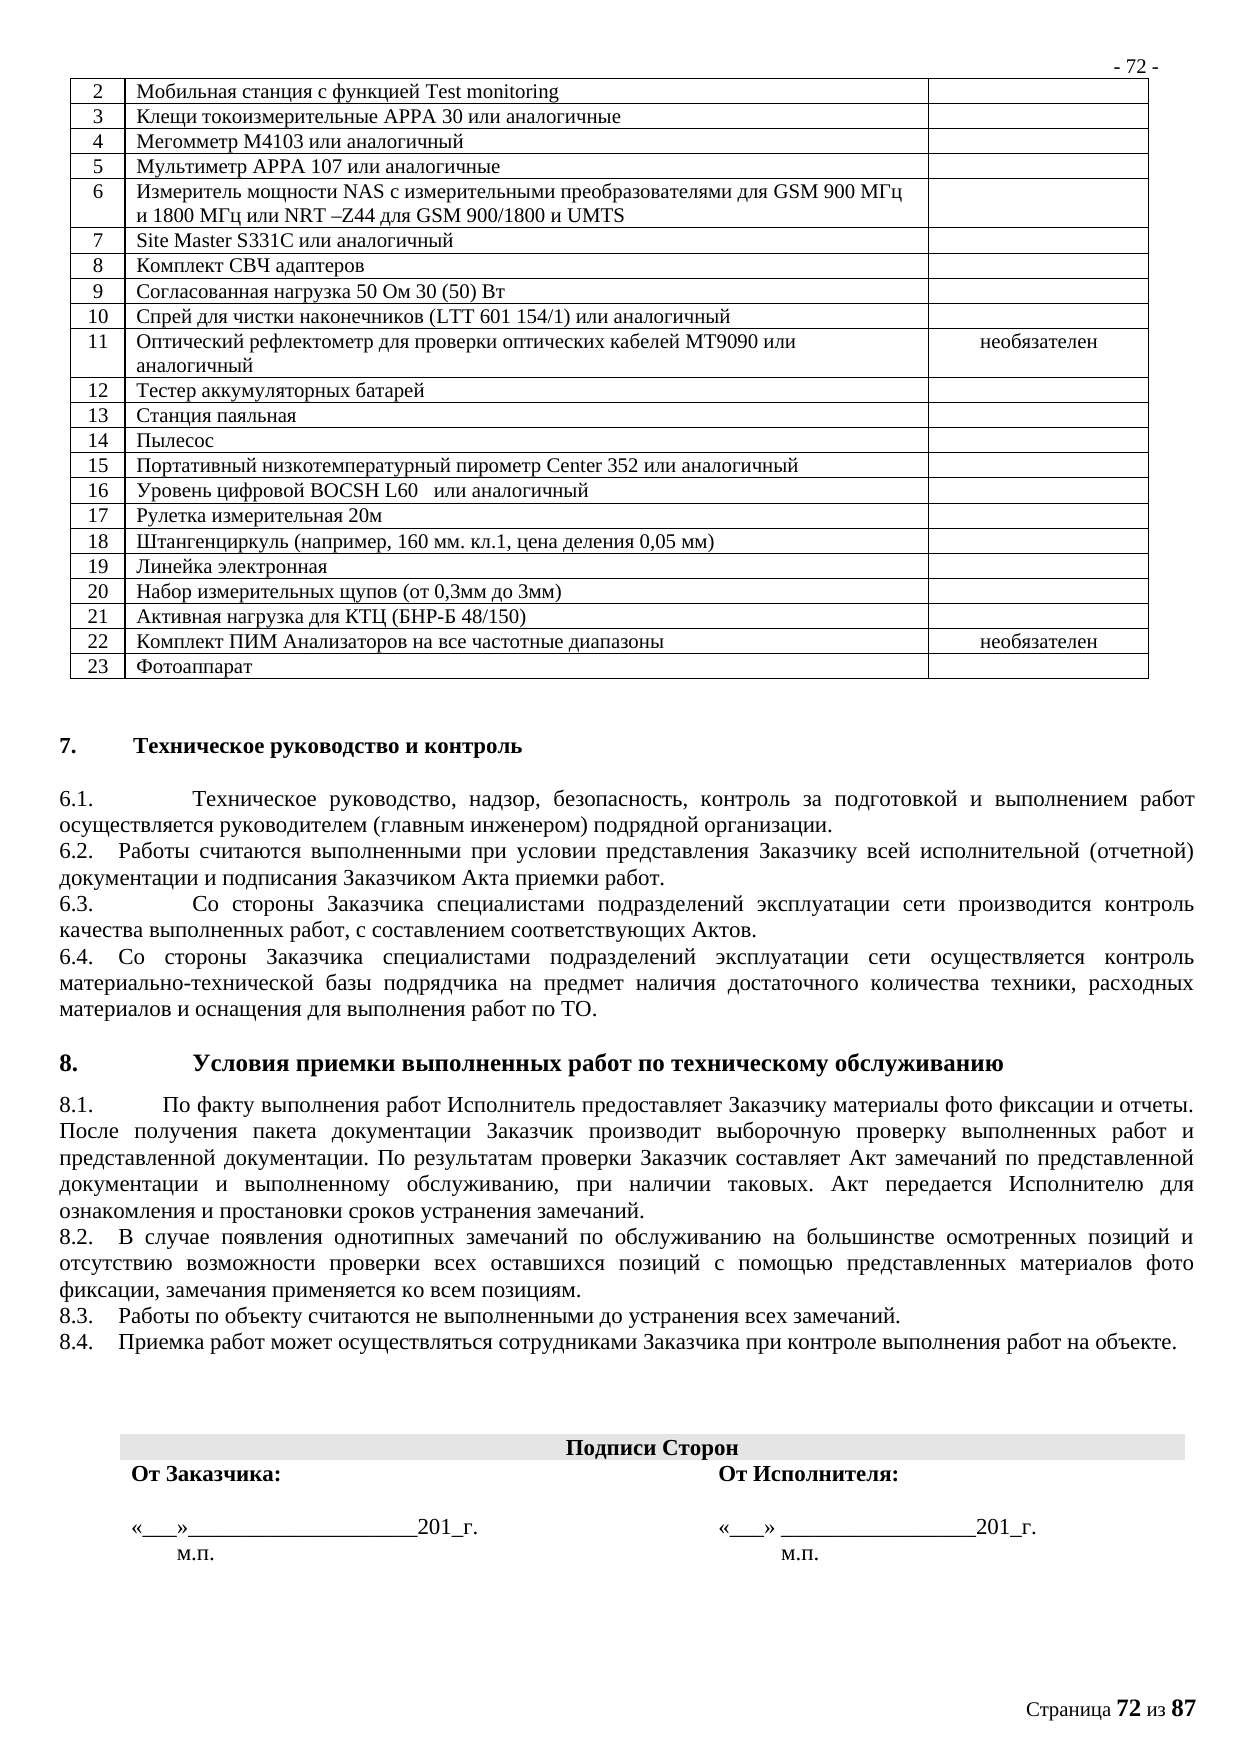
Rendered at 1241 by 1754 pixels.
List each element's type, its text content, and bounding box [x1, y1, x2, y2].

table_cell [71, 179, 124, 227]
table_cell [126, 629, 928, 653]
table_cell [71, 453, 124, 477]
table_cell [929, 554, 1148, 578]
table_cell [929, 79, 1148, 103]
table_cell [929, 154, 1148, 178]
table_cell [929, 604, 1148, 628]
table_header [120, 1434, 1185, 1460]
list Техническое руководство и контроль [59, 732, 1196, 758]
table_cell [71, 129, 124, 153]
text 6.2. Работы считаются выполненными при условии представления Заказчику всей исполнительной (отчетной) документации и подписания Заказчиком Акта приемки работ. [59, 837, 1196, 890]
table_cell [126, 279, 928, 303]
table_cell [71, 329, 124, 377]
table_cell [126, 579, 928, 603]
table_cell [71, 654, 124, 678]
text 6.4. Со стороны Заказчика специалистами подразделений эксплуатации сети осуществляется контроль материально-технической базы подрядчика на предмет наличия достаточного количества техники, расходных материалов и оснащения для выполнения работ по ТО. [59, 943, 1196, 1022]
text 8.1. По факту выполнения работ Исполнитель предоставляет Заказчику материалы фото фиксации и отчеты. После получения пакета документации Заказчик производит выборочную проверку выполненных работ и представленной документации. По результатам проверки Заказчик составляет Акт замечаний по представленной документации и выполненному обслуживанию, при наличии таковых. Акт передается Исполнителю для ознакомления и простановки сроков устранения замечаний. [59, 1091, 1196, 1223]
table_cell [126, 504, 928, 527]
text 8.3. Работы по объекту считаются не выполненными до устранения всех замечаний. [59, 1302, 1196, 1328]
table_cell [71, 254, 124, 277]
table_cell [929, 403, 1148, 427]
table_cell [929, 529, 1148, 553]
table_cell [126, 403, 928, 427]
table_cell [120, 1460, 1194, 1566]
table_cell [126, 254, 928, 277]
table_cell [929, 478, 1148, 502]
text 8. Условия приемки выполненных работ по техническому обслуживанию [59, 1048, 1196, 1077]
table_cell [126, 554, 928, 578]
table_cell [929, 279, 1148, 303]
text 8.4. Приемка работ может осуществляться сотрудниками Заказчика при контроле выполнения работ на объекте. [59, 1328, 1196, 1355]
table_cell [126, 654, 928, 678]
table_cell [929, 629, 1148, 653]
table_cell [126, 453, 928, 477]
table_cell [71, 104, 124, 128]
text 6.3. Со стороны Заказчика специалистами подразделений эксплуатации сети производится контроль качества выполненных работ, с составлением соответствующих Актов. [59, 890, 1196, 943]
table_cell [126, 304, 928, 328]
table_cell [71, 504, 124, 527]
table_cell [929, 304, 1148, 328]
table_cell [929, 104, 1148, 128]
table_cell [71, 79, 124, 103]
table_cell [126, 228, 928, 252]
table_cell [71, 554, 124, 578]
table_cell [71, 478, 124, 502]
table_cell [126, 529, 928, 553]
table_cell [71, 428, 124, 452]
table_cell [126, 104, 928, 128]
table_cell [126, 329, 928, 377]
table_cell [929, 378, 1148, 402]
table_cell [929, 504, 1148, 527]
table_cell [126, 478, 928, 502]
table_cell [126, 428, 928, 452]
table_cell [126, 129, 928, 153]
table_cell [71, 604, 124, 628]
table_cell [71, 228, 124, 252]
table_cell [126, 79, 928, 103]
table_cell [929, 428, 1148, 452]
text 8.2. В случае появления однотипных замечаний по обслуживанию на большинстве осмотренных позиций и отсутствию возможности проверки всех оставшихся позиций с помощью представленных материалов фото фиксации, замечания применяется ко всем позициям. [59, 1223, 1196, 1302]
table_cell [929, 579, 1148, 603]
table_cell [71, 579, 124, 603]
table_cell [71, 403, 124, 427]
text 6.1. Техническое руководство, надзор, безопасность, контроль за подготовкой и выполнением работ осуществляется руководителем (главным инженером) подрядной организации. [59, 784, 1196, 837]
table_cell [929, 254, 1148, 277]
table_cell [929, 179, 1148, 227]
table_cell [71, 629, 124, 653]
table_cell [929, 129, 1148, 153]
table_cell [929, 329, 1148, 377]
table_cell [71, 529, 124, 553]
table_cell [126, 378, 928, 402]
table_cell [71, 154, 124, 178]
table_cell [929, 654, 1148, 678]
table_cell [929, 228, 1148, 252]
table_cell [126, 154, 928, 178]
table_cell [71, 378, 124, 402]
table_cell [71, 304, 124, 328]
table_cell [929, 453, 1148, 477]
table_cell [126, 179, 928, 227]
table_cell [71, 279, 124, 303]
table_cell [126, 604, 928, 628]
